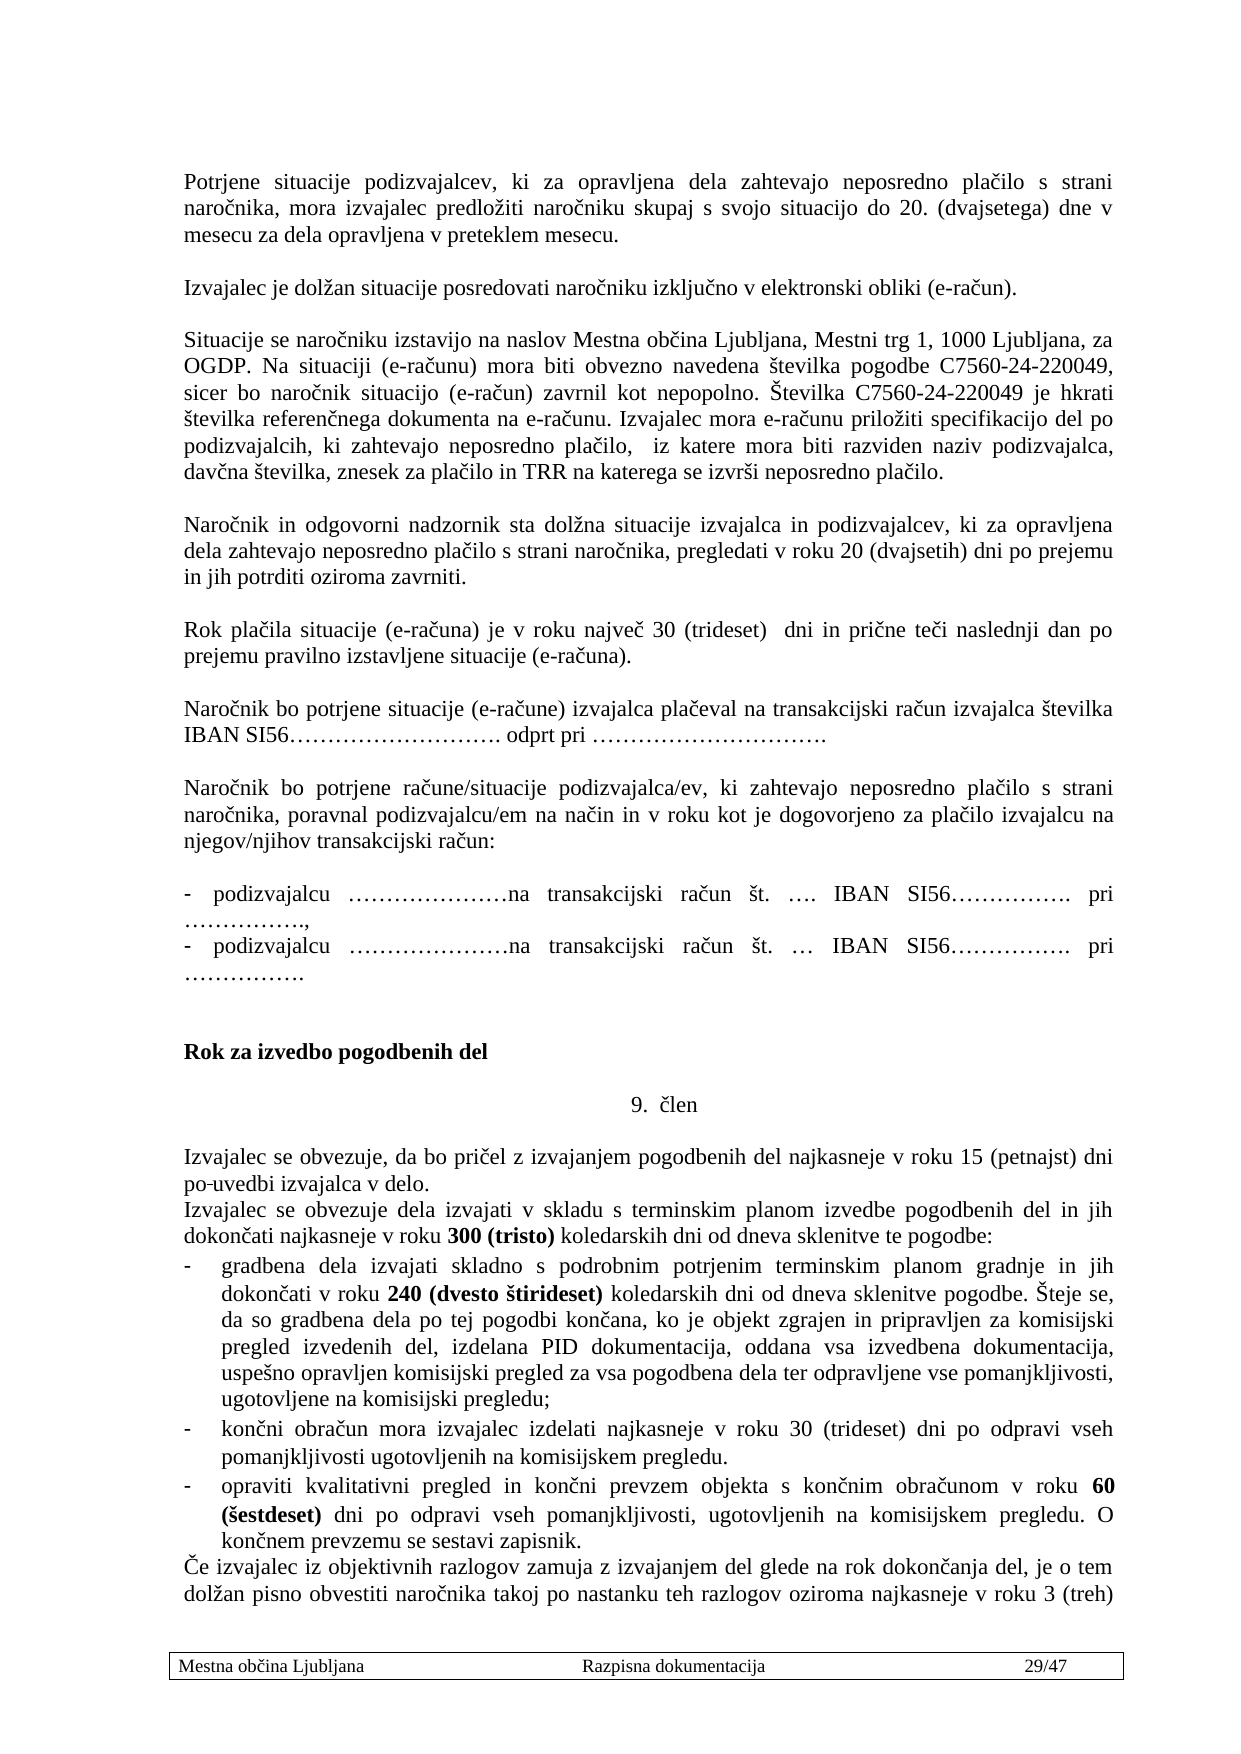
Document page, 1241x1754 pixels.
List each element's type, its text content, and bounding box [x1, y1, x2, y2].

list končni obračun mora izvajalec izdelati najkasneje v roku 30 (trideset) dni po odpravi vseh pomanjkljivosti ugotovljenih na komisijskem pregledu. [184, 1412, 1115, 1469]
text Naročnik bo potrjene situacije (e-račune) izvajalca plačeval na transakcijski račun izvajalca številka IBAN SI56………………………. odprt pri …………………………. [184, 695, 1115, 748]
text Izvajalec se obvezuje dela izvajati v skladu s terminskim planom izvedbe pogodbenih del in jih dokončati najkasneje v roku 300 (tristo) koledarskih dni od dneva sklenitve te pogodbe: [184, 1196, 1115, 1249]
list gradbena dela izvajati skladno s podrobnim potrjenim terminskim planom gradnje in jih dokončati v roku 240 (dvesto štirideset) koledarskih dni od dneva sklenitve pogodbe. Šteje se, da so gradbena dela po tej pogodbi končana, ko je objekt zgrajen in pripravljen za komisijski pregled izvedenih del, izdelana PID dokumentacija, oddana vsa izvedbena dokumentacija, uspešno opravljen komisijski pregled za vsa pogodbena dela ter odpravljene vse pomanjkljivosti, ugotovljene na komisijski pregledu; [184, 1249, 1115, 1412]
text Izvajalec je dolžan situacije posredovati naročniku izključno v elektronski obliki (e-račun). [184, 273, 1115, 300]
list podizvajalcu …………………na transakcijski račun št. … IBAN SI56……………. pri ……………. [184, 932, 1115, 985]
list podizvajalcu …………………na transakcijski račun št. …. IBAN SI56……………. pri ……………., [184, 880, 1115, 932]
text 9. člen [184, 1091, 1145, 1117]
text Rok plačila situacije (e-računa) je v roku največ 30 (trideset) dni in prične teči naslednji dan po prejemu pravilno izstavljene situacije (e-računa). [184, 616, 1115, 669]
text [184, 1553, 1115, 1606]
list opraviti kvalitativni pregled in končni prevzem objekta s končnim obračunom v roku 60 (šestdeset) dni po odpravi vseh pomanjkljivosti, ugotovljenih na komisijskem pregledu. O končnem prevzemu se sestavi zapisnik. [184, 1469, 1115, 1553]
text Situacije se naročniku izstavijo na naslov Mestna občina Ljubljana, Mestni trg 1, 1000 Ljubljana, za OGDP. Na situaciji (e-računu) mora biti obvezno navedena številka pogodbe C7560-24-220049, sicer bo naročnik situacijo (e-račun) zavrnil kot nepopolno. Številka C7560-24-220049 je hkrati številka referenčnega dokumenta na e-računu. Izvajalec mora e-računu priložiti specifikacijo del po podizvajalcih, ki zahtevajo neposredno plačilo, iz katere mora biti razviden naziv podizvajalca, davčna številka, znesek za plačilo in TRR na katerega se izvrši neposredno plačilo. [184, 326, 1115, 484]
text Naročnik bo potrjene račune/situacije podizvajalca/ev, ki zahtevajo neposredno plačilo s strani naročnika, poravnal podizvajalcu/em na način in v roku kot je dogovorjeno za plačilo izvajalcu na njegov/njihov transakcijski račun: [184, 774, 1115, 853]
text Naročnik in odgovorni nadzornik sta dolžna situacije izvajalca in podizvajalcev, ki za opravljena dela zahtevajo neposredno plačilo s strani naročnika, pregledati v roku 20 (dvajsetih) dni po prejemu in jih potrditi oziroma zavrniti. [184, 511, 1115, 590]
text Potrjene situacije podizvajalcev, ki za opravljena dela zahtevajo neposredno plačilo s strani naročnika, mora izvajalec predložiti naročniku skupaj s svojo situacijo do 20. (dvajsetega) dne v mesecu za dela opravljena v preteklem mesecu. [184, 168, 1115, 247]
text Rok za izvedbo pogodbenih del [184, 1038, 1145, 1064]
text Izvajalec se obvezuje, da bo pričel z izvajanjem pogodbenih del najkasneje v roku 15 (petnajst) dni po uvedbi izvajalca v delo. [184, 1143, 1115, 1196]
